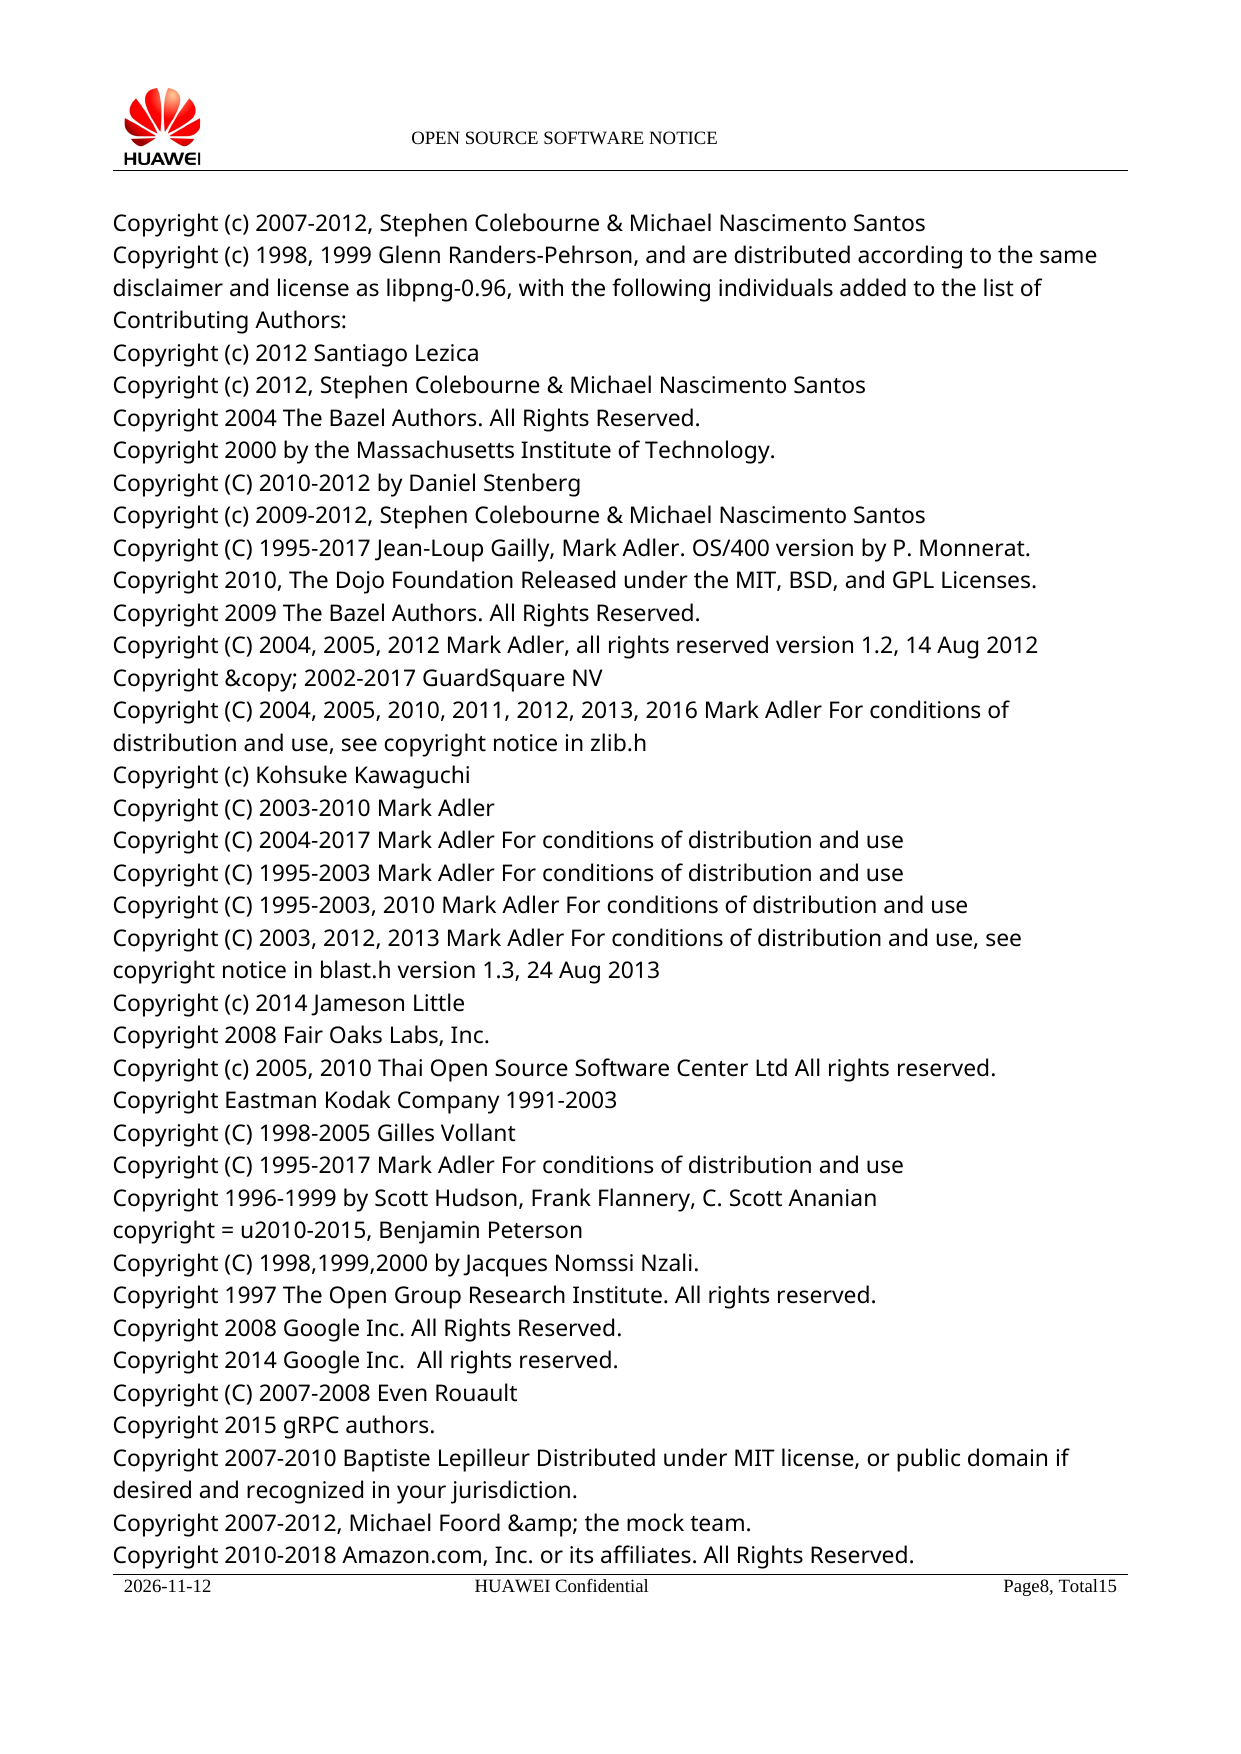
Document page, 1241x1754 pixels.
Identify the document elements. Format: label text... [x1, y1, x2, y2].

picture [124, 88, 201, 165]
